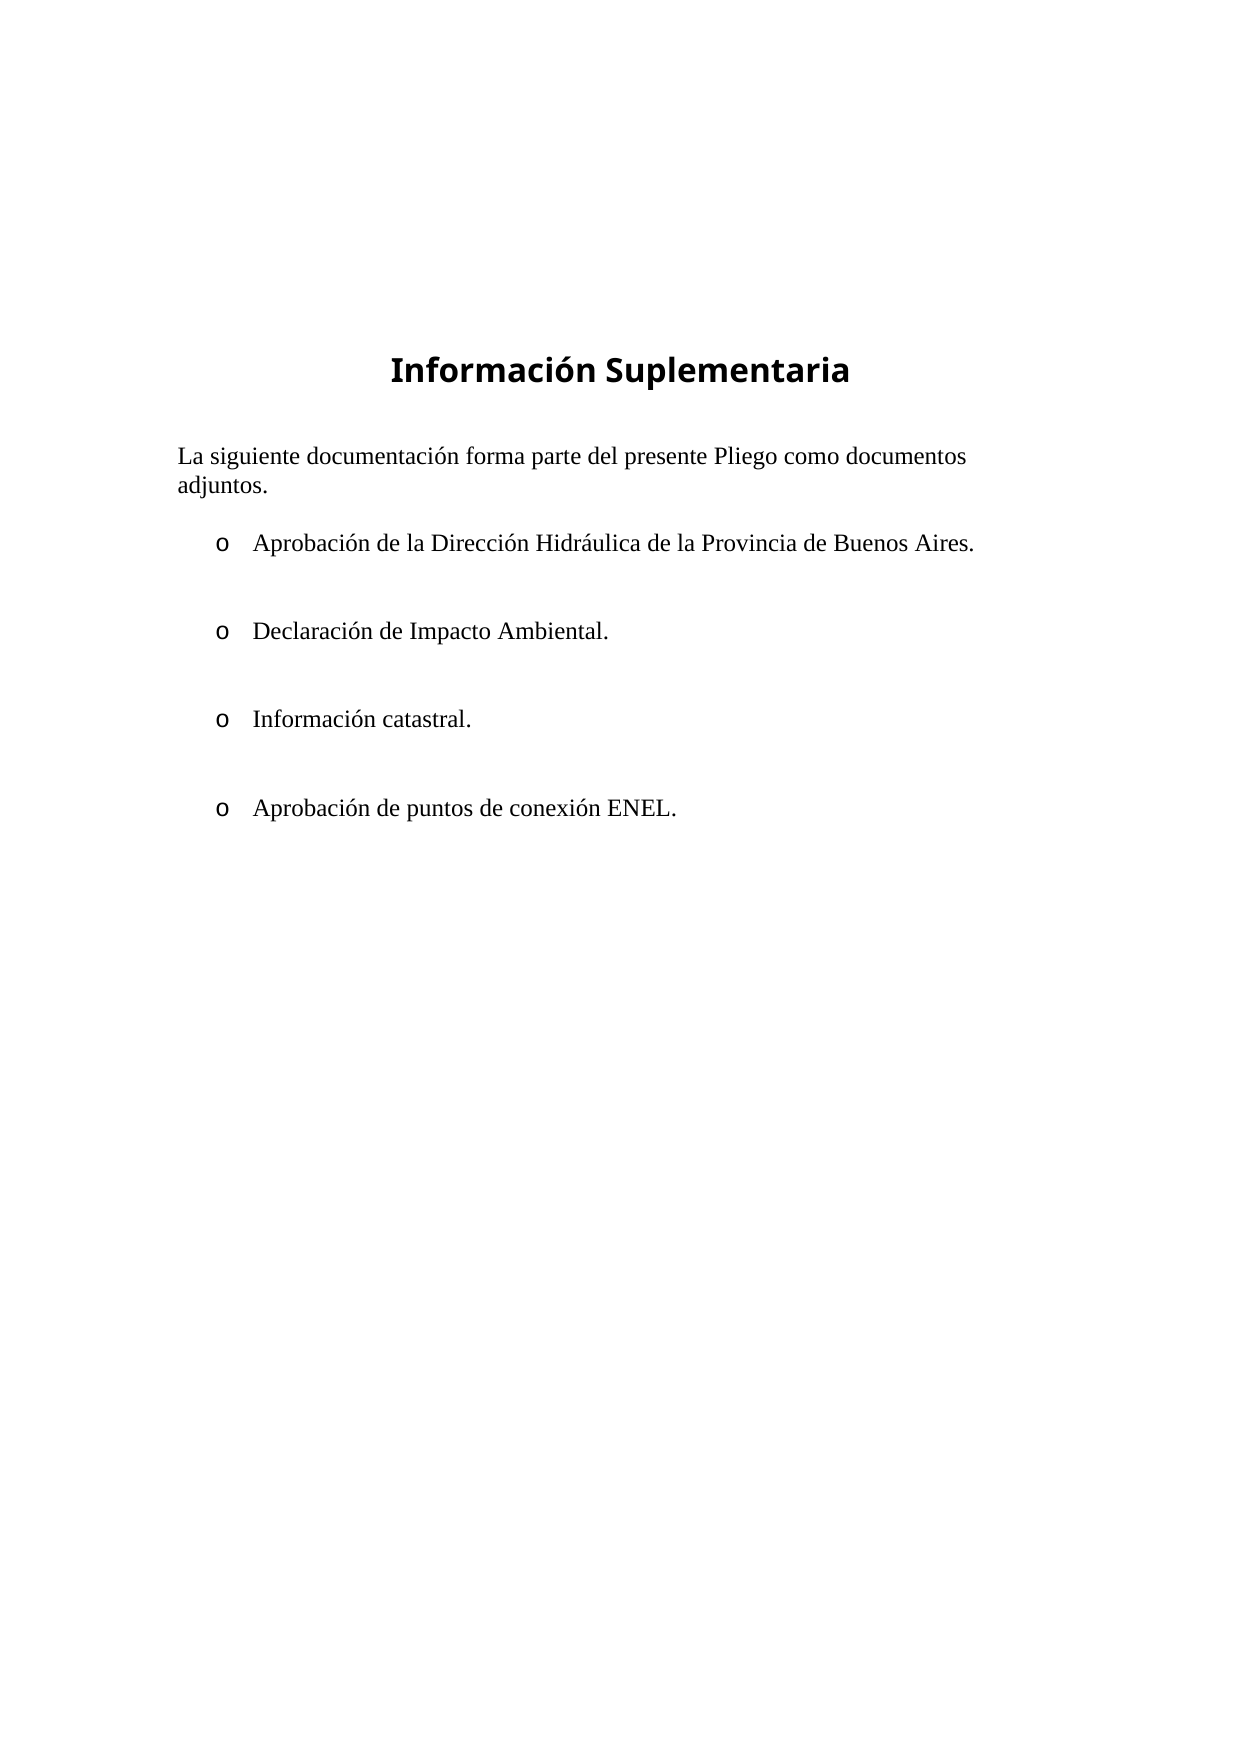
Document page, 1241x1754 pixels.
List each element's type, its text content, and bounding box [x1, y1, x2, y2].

list Aprobación de la Dirección Hidráulica de la Provincia de Buenos Aires. [215, 528, 1063, 558]
list Aprobación de puntos de conexión ENEL. [215, 793, 1063, 823]
text La siguiente documentación forma parte del presente Pliego como documentos adjuntos. [177, 441, 1063, 499]
text Información Suplementaria [179, 346, 1063, 392]
list Información catastral. [215, 704, 1063, 735]
list Declaración de Impacto Ambiental. [215, 616, 1063, 647]
